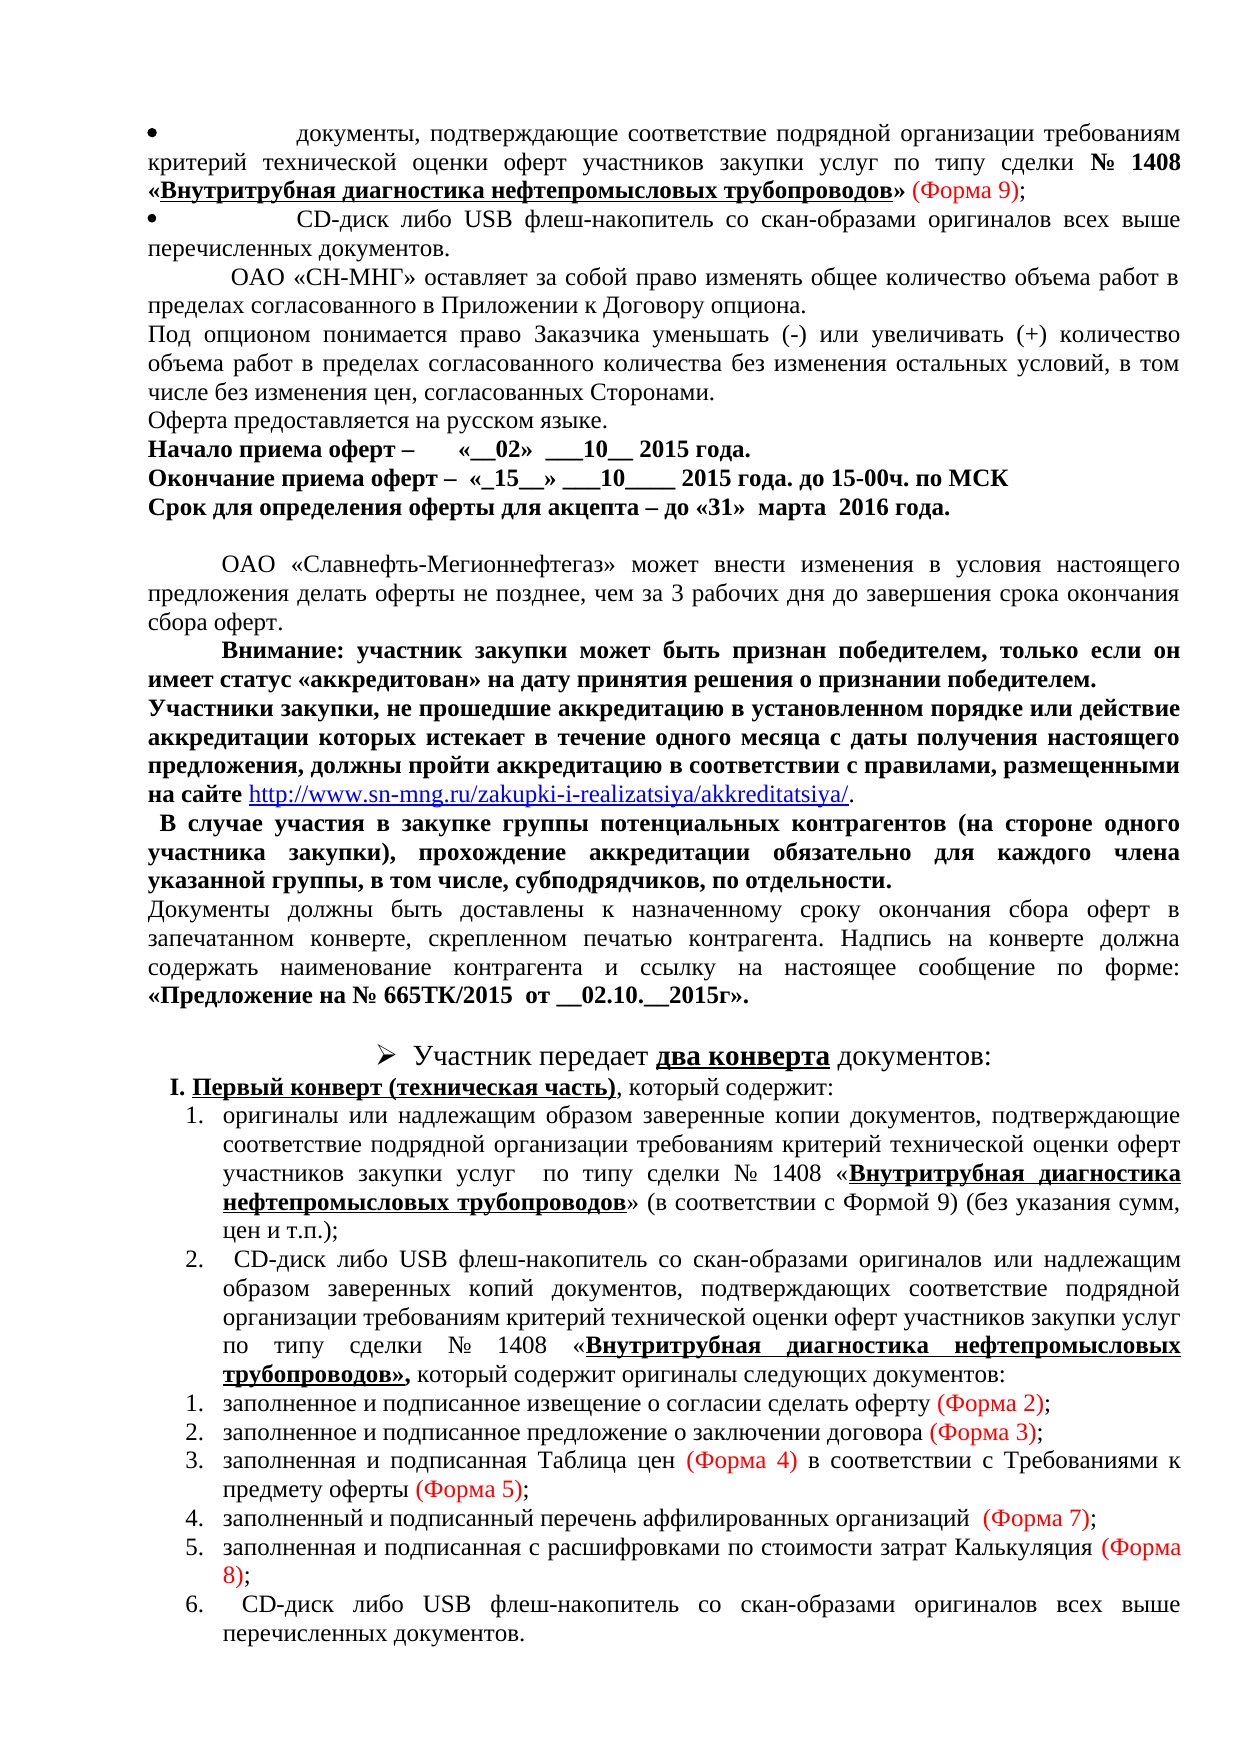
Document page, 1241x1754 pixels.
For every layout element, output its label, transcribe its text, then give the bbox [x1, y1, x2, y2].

text Документы должны быть доставлены к назначенному сроку окончания сбора оферт в запечатанном конверте, скрепленном печатью контрагента. Надпись на конверте должна содержать наименование контрагента и ссылку на настоящее сообщение по форме: «Предложение на № 665ТК/2015 от __02.10.__2015г». [148, 894, 1181, 1009]
text В случае участия в закупке группы потенциальных контрагентов (на стороне одного участника закупки), прохождение аккредитации обязательно для каждого члена указанной группы, в том числе, субподрядчиков, по отдельности. [148, 808, 1181, 894]
list заполненное и подписанное извещение о согласии сделать оферту (Форма 2); [185, 1388, 1181, 1417]
list Первый конверт (техническая часть), который содержит: [185, 1072, 1181, 1101]
text Под опционом понимается право Заказчика уменьшать (-) или увеличивать (+) количество объема работ в пределах согласованного количества без изменения остальных условий, в том числе без изменения цен, согласованных Сторонами. [148, 319, 1181, 406]
list CD-диск либо USB флеш-накопитель со скан-образами оригиналов или надлежащим образом заверенных копий документов, подтверждающих соответствие подрядной организации требованиям критерий технической оценки оферт участников закупки услуг по типу сделки № 1408 «Внутритрубная диагностика нефтепромысловых трубопроводов», который содержит оригиналы следующих документов: [185, 1244, 1181, 1388]
list CD-диск либо USB флеш-накопитель со скан-образами оригиналов всех выше перечисленных документов. [148, 204, 1181, 262]
text ОАО «СН-МНГ» оставляет за собой право изменять общее количество объема работ в пределах согласованного в Приложении к Договору опциона. [148, 262, 1181, 319]
text Окончание приема оферт – «_15__» ___10____ 2015 года. до 15-00ч. по МСК [148, 463, 1181, 492]
text Участники закупки, не прошедшие аккредитацию в установленном порядке или действие аккредитации которых истекает в течение одного месяца с даты получения настоящего предложения, должны пройти аккредитацию в соответствии с правилами, размещенными на сайте http://www.sn-mng.ru/zakupki-i-realizatsiya/akkreditatsiya/. [148, 693, 1181, 808]
text Внимание: участник закупки может быть признан победителем, только если он имеет статус «аккредитован» на дату принятия решения о признании победителем. [148, 636, 1181, 693]
text Срок для определения оферты для акцепта – до «31» марта 2016 года. [148, 492, 1181, 521]
text Начало приема оферт – «__02» ___10__ 2015 года. [148, 434, 1181, 463]
list Участник передает два конверта документов: [185, 1038, 1181, 1072]
list заполненная и подписанная с расшифровками по стоимости затрат Калькуляция (Форма 8); [185, 1532, 1181, 1589]
list заполненный и подписанный перечень аффилированных организаций (Форма 7); [185, 1503, 1181, 1532]
list документы, подтверждающие соответствие подрядной организации требованиям критерий технической оценки оферт участников закупки услуг по типу сделки № 1408 «Внутритрубная диагностика нефтепромысловых трубопроводов» (Форма 9); [148, 118, 1181, 204]
list заполненная и подписанная Таблица цен (Форма 4) в соответствии с Требованиями к предмету оферты (Форма 5); [185, 1446, 1181, 1503]
text ОАО «Славнефть-Мегионнефтегаз» может внести изменения в условия настоящего предложения делать оферты не позднее, чем за 3 рабочих дня до завершения срока окончания сбора оферт. [148, 549, 1181, 636]
list оригиналы или надлежащим образом заверенные копии документов, подтверждающие соответствие подрядной организации требованиям критерий технической оценки оферт участников закупки услуг по типу сделки № 1408 «Внутритрубная диагностика нефтепромысловых трубопроводов» (в соответствии с Формой 9) (без указания сумм, цен и т.п.); [185, 1101, 1181, 1244]
list заполненное и подписанное предложение о заключении договора (Форма 3); [185, 1417, 1181, 1446]
text Оферта предоставляется на русском языке. [148, 406, 1181, 434]
list CD-диск либо USB флеш-накопитель со скан-образами оригиналов всех выше перечисленных документов. [185, 1589, 1181, 1647]
